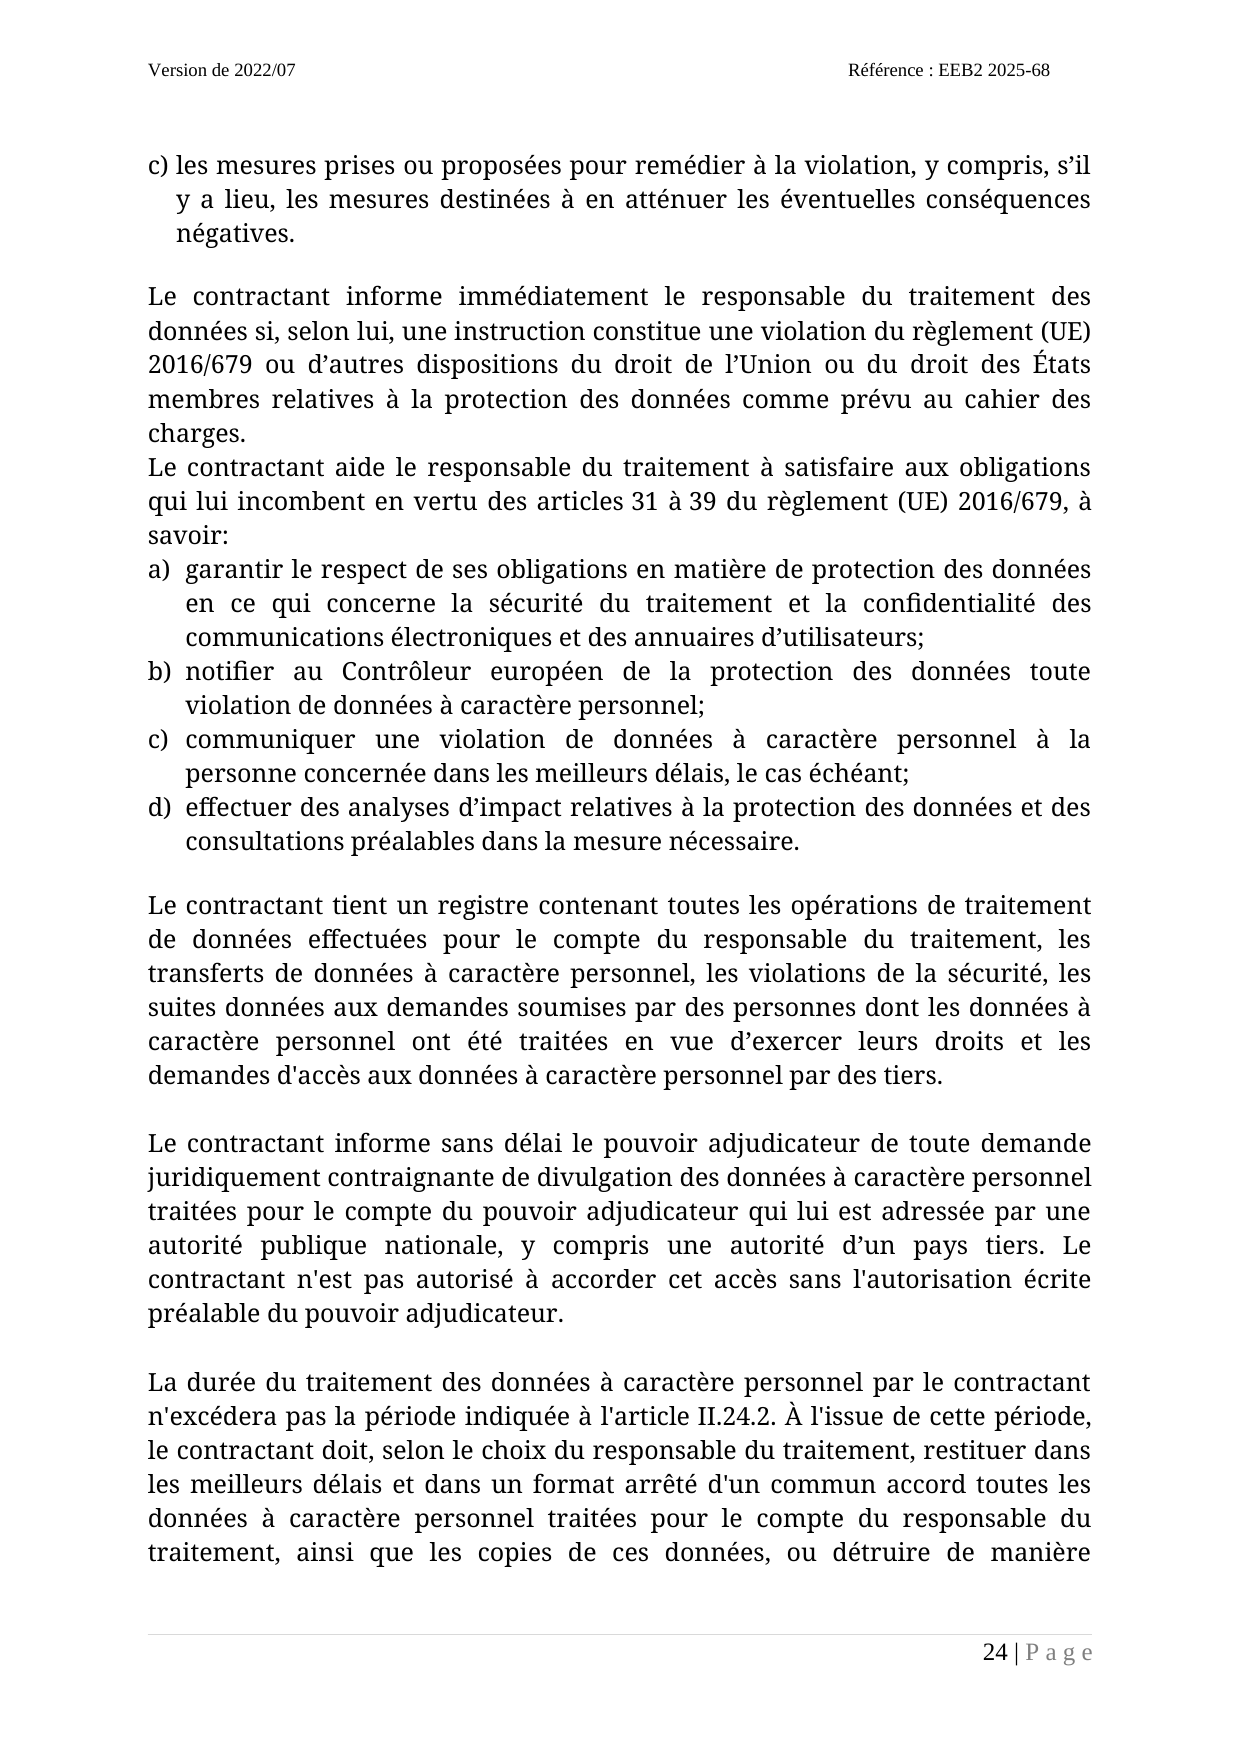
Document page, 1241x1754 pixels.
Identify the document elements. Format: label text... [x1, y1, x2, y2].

text Le contractant tient un registre contenant toutes les opérations de traitement de données effectuées pour le compte du responsable du traitement, les transferts de données à caractère personnel, les violations de la sécurité, les suites données aux demandes soumises par des personnes dont les données à caractère personnel ont été traitées en vue d’exercer leurs droits et les demandes d'accès aux données à caractère personnel par des tiers. [148, 887, 1092, 1092]
list effectuer des analyses d’impact relatives à la protection des données et des consultations préalables dans la mesure nécessaire. [148, 790, 1092, 858]
list communiquer une violation de données à caractère personnel à la personne concernée dans les meilleurs délais, le cas échéant; [148, 722, 1092, 790]
text Le contractant aide le responsable du traitement à satisfaire aux obligations qui lui incombent en vertu des articles 31 à 39 du règlement (UE) 2016/679, à savoir: [148, 449, 1092, 552]
list les mesures prises ou proposées pour remédier à la violation, y compris, s’il y a lieu, les mesures destinées à en atténuer les éventuelles conséquences négatives. [148, 148, 1092, 250]
list notifier au Contrôleur européen de la protection des données toute violation de données à caractère personnel; [148, 654, 1092, 722]
list garantir le respect de ses obligations en matière de protection des données en ce qui concerne la sécurité du traitement et la confidentialité des communications électroniques et des annuaires d’utilisateurs; [148, 552, 1092, 654]
text Le contractant informe sans délai le pouvoir adjudicateur de toute demande juridiquement contraignante de divulgation des données à caractère personnel traitées pour le compte du pouvoir adjudicateur qui lui est adressée par une autorité publique nationale, y compris une autorité d’un pays tiers. Le contractant n'est pas autorisé à accorder cet accès sans l'autorisation écrite préalable du pouvoir adjudicateur. [148, 1126, 1092, 1330]
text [148, 1364, 1092, 1568]
text Le contractant informe immédiatement le responsable du traitement des données si, selon lui, une instruction constitue une violation du règlement (UE) 2016/679 ou d’autres dispositions du droit de l’Union ou du droit des États membres relatives à la protection des données comme prévu au cahier des charges. [148, 279, 1092, 449]
